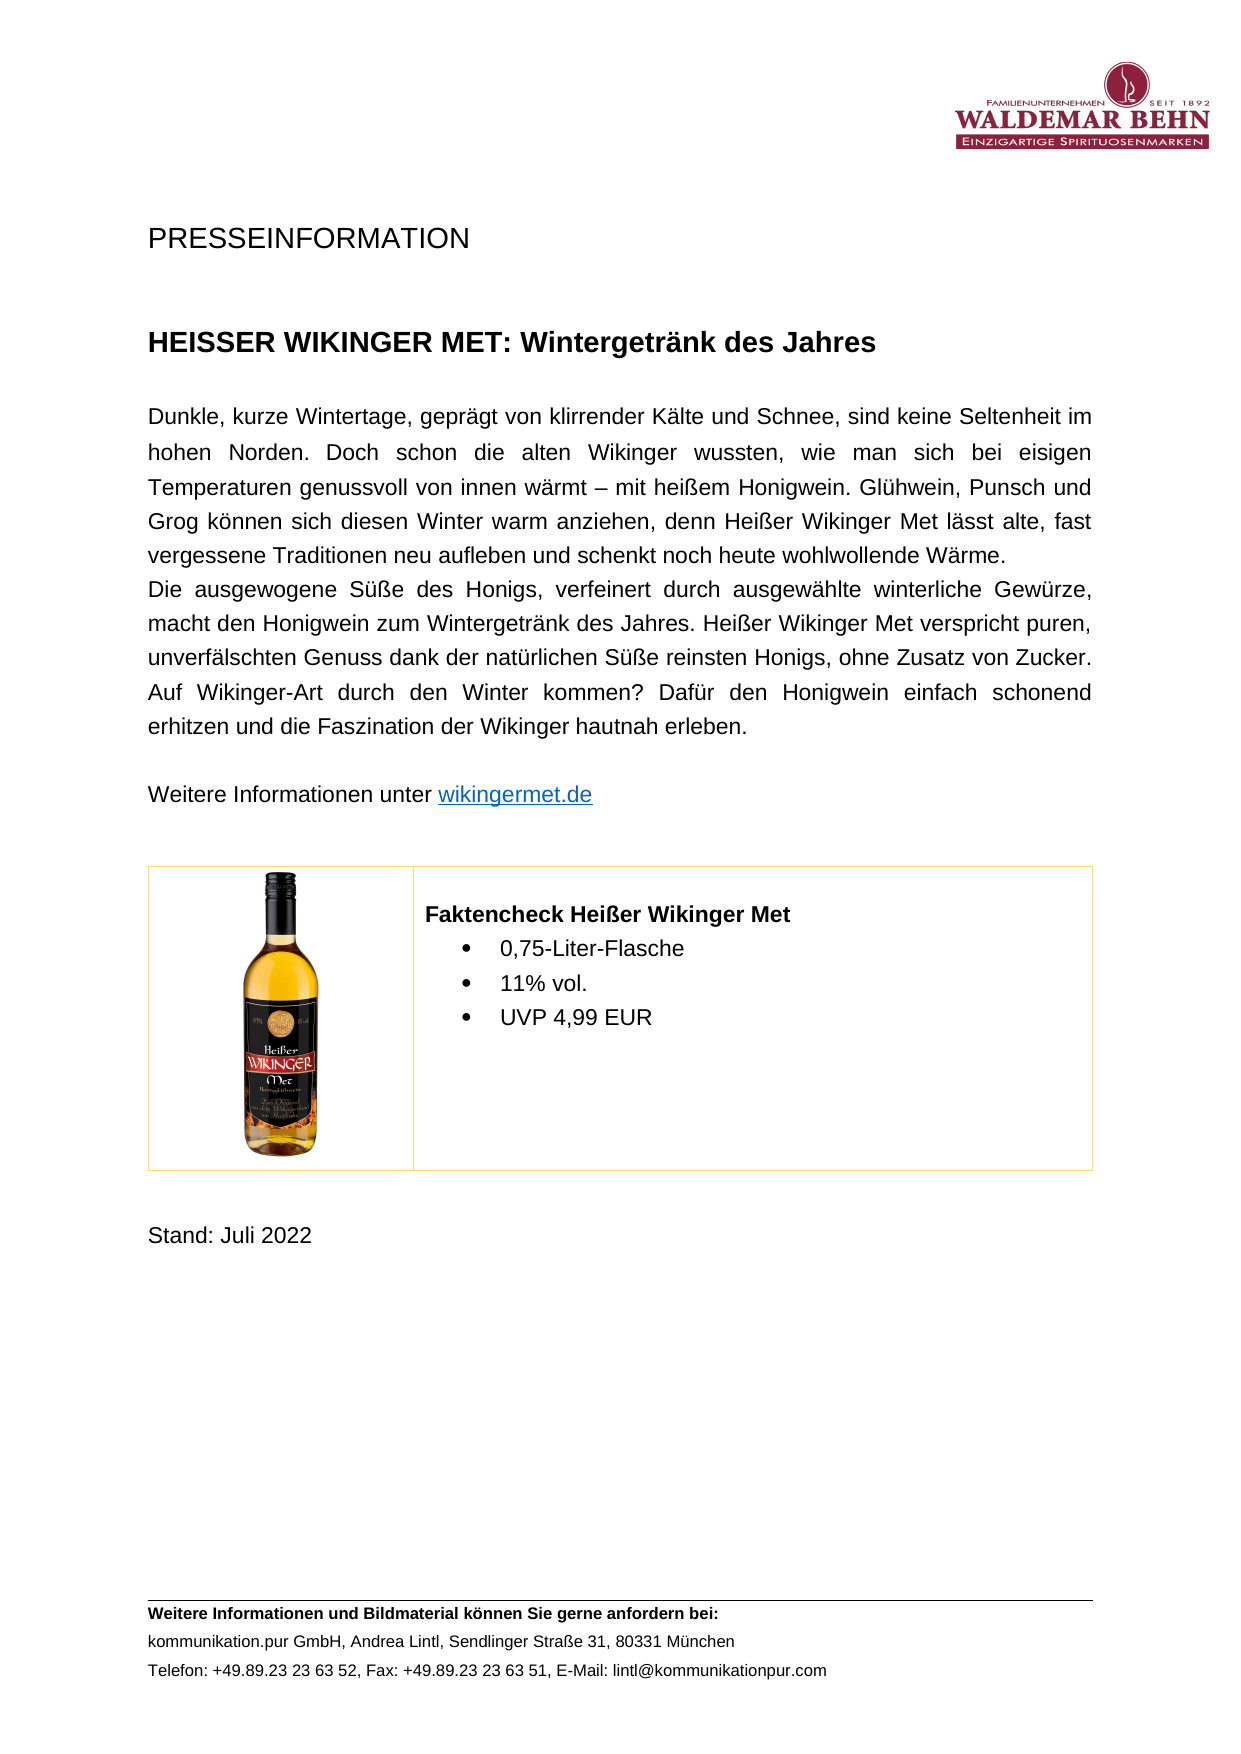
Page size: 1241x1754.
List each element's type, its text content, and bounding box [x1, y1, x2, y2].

text Die ausgewogene Süße des Honigs, verfeinert durch ausgewählte winterliche Gewürze, macht den Honigwein zum Wintergetränk des Jahres. Heißer Wikinger Met verspricht puren, unverfälschten Genuss dank der natürlichen Süße reinsten Honigs, ohne Zusatz von Zucker. Auf Wikinger-Art durch den Winter kommen? Dafür den Honigwein einfach schonend erhitzen und die Faszination der Wikinger hautnah erleben. [148, 576, 1093, 739]
text HEISSER WIKINGER MET: Wintergetränk des Jahres [148, 325, 1093, 359]
text PRESSEINFORMATION [148, 222, 1093, 255]
table_header Faktencheck Heißer Wikinger Met 0,75-Liter-Flasche 11% vol. UVP 4,99 EUR [414, 867, 1092, 1170]
text Dunkle, kurze Wintertage, geprägt von klirrender Kälte und Schnee, sind keine Seltenheit im hohen Norden. Doch schon die alten Wikinger wussten, wie man sich bei eisigen Temperaturen genussvoll von innen wärmt – mit heißem Honigwein. Glühwein, Punsch und Grog können sich diesen Winter warm anziehen, denn Heißer Wikinger Met lässt alte, fast vergessene Traditionen neu aufleben und schenkt noch heute wohlwollende Wärme. [148, 403, 1093, 568]
table_header [149, 867, 413, 1170]
picture [236, 867, 326, 1163]
text Stand: Juli 2022 [148, 1222, 1093, 1248]
picture [955, 59, 1210, 149]
text Weitere Informationen unter wikingermet.de [148, 781, 1093, 807]
